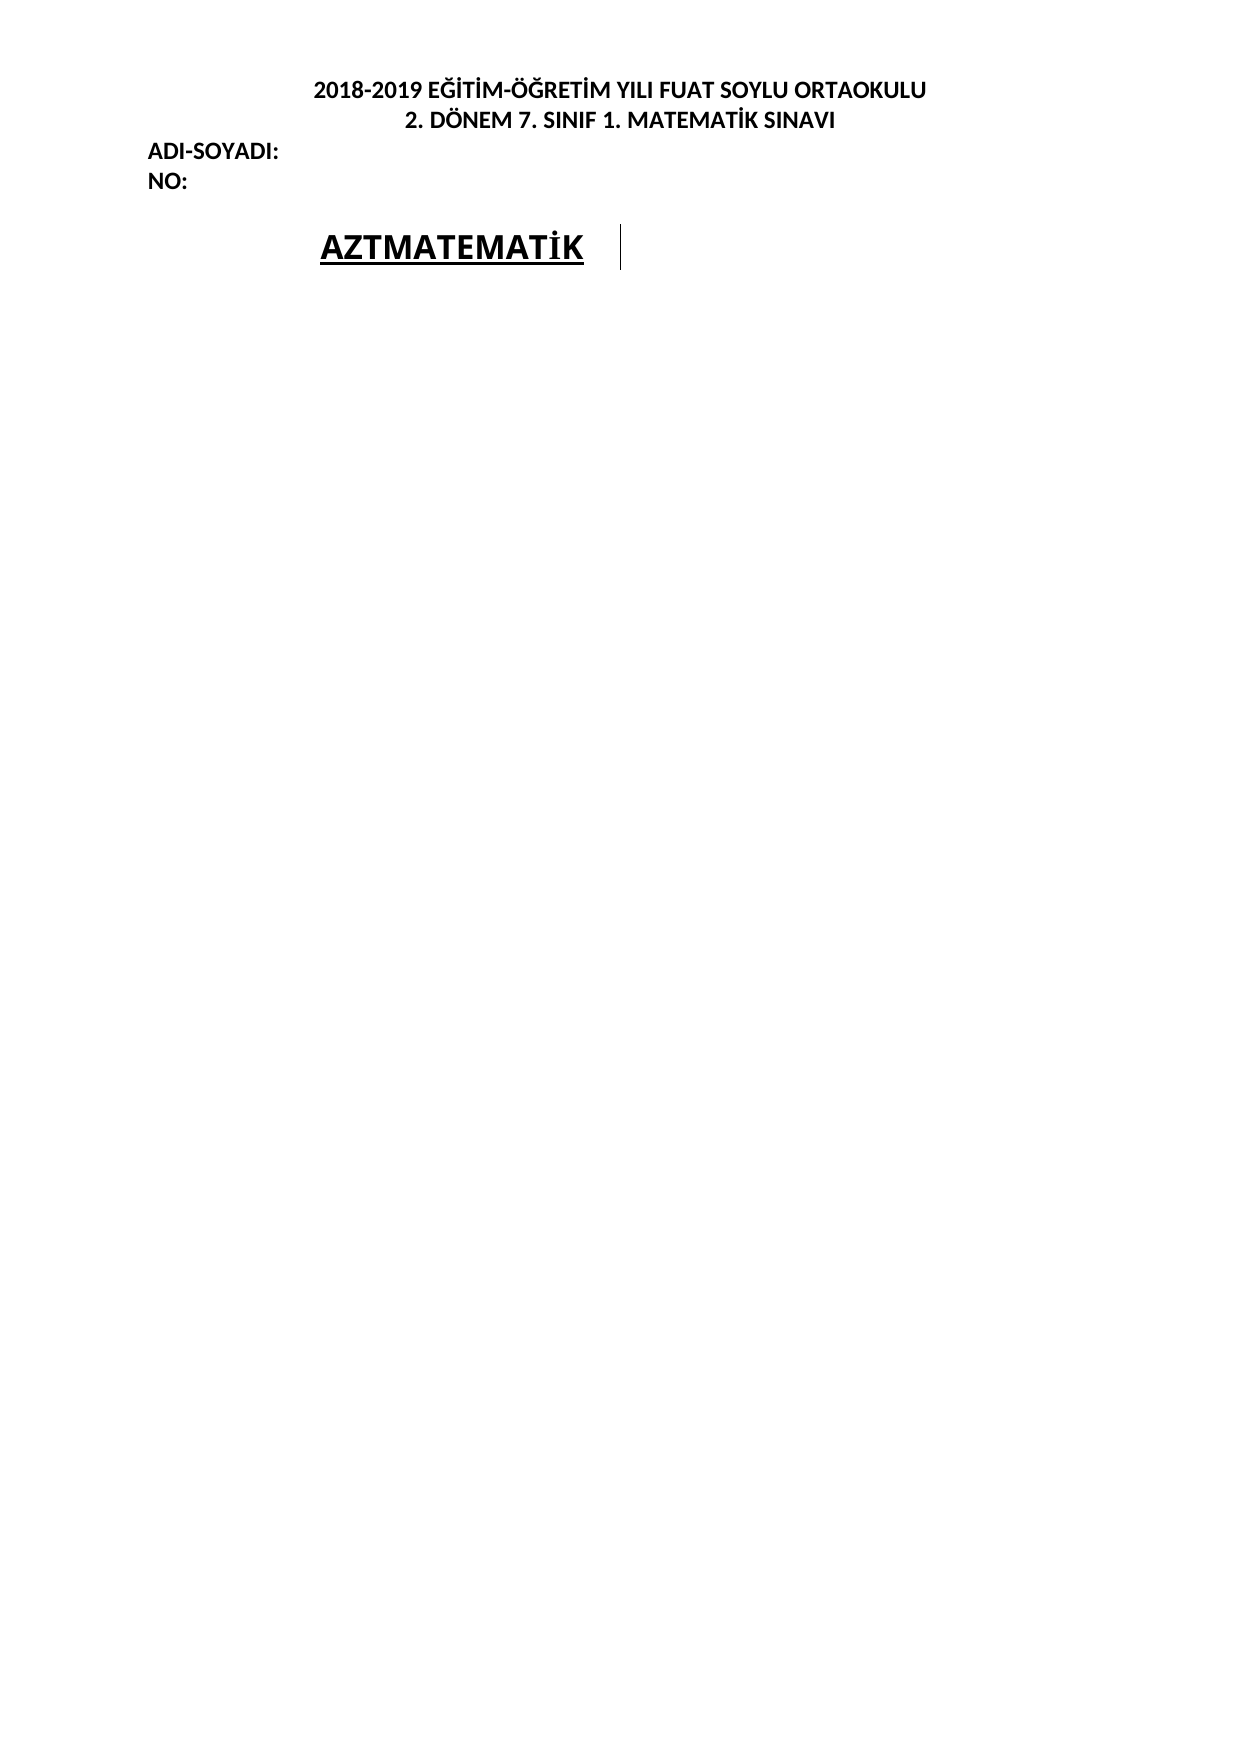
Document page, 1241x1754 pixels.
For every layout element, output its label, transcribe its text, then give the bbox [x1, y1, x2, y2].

text AZTMATEMATİK [148, 224, 583, 269]
